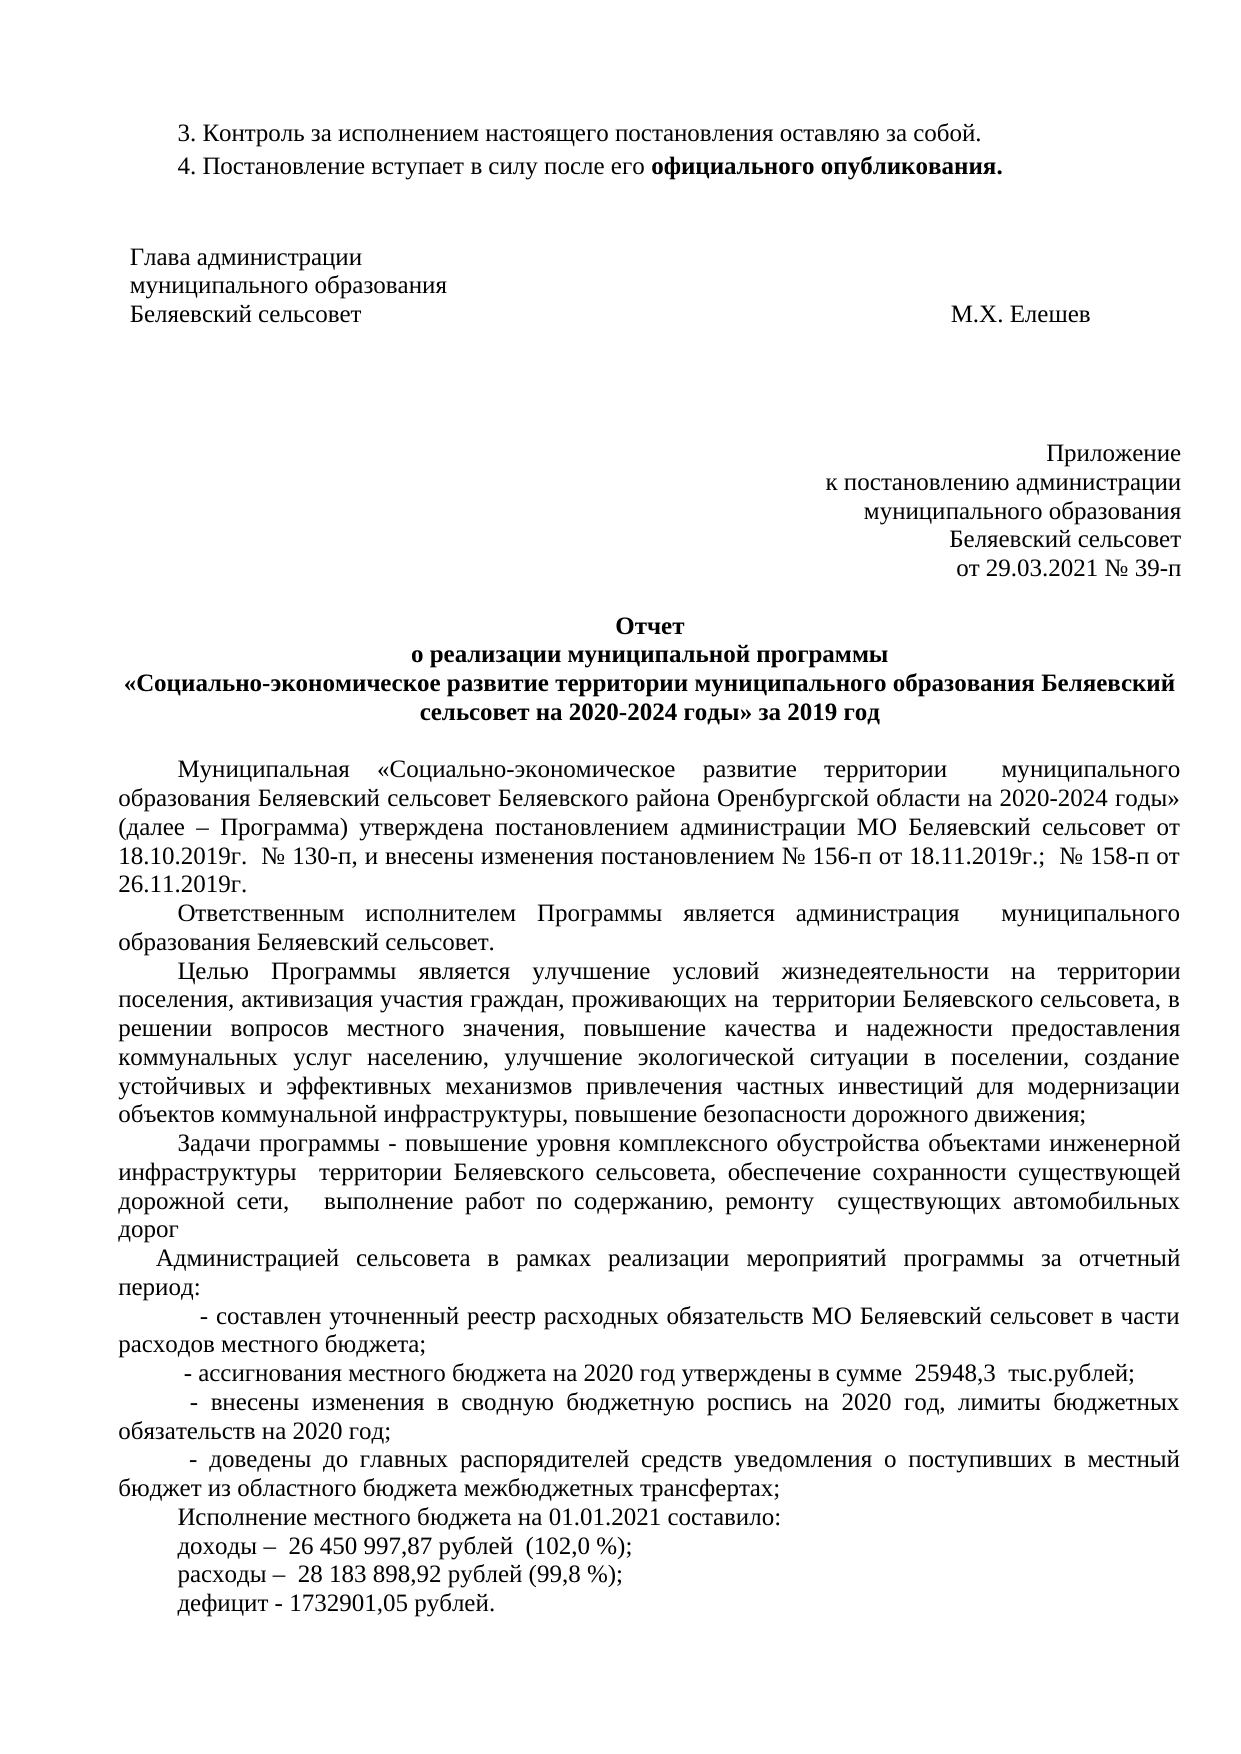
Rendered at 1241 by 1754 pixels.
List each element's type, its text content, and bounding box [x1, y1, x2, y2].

text Муниципальная «Социально-экономическое развитие территории муниципального образования Беляевский сельсовет Беляевского района Оренбургской области на 2020-2024 годы» (далее – Программа) утверждена постановлением администрации МО Беляевский сельсовет от 18.10.2019г. № 130-п, и внесены изменения постановлением № 156-п от 18.11.2019г.; № 158-п от 26.11.2019г. [118, 754, 1181, 898]
table_header Глава администрации муниципального образования Беляевский сельсовет [118, 242, 614, 328]
text «Социально-экономическое развитие территории муниципального образования Беляевский сельсовет на 2020-2024 годы» за 2019 год [118, 668, 1181, 726]
text - составлен уточненный реестр расходных обязательств МО Беляевский сельсовет в части расходов местного бюджета; [118, 1301, 1181, 1358]
text Беляевский сельсовет [118, 524, 1181, 553]
text Ответственным исполнителем Программы является администрация муниципального образования Беляевский сельсовет. [118, 898, 1181, 956]
text - доведены до главных распорядителей средств уведомления о поступивших в местный бюджет из областного бюджета межбюджетных трансфертах; [118, 1444, 1181, 1502]
text - ассигнования местного бюджета на 2020 год утверждены в сумме 25948,3 тыс.рублей; [118, 1358, 1181, 1387]
text 3. Контроль за исполнением настоящего постановления оставляю за собой. [118, 118, 1181, 147]
text 4. Постановление вступает в силу после его официального опубликования. [118, 151, 1181, 180]
text муниципального образования [118, 496, 1181, 524]
text Целью Программы является улучшение условий жизнедеятельности на территории поселения, активизация участия граждан, проживающих на территории Беляевского сельсовета, в решении вопросов местного значения, повышение качества и надежности предоставления коммунальных услуг населению, улучшение экологической ситуации в поселении, создание устойчивых и эффективных механизмов привлечения частных инвестиций для модернизации объектов коммунальной инфраструктуры, повышение безопасности дорожного движения; [118, 956, 1181, 1128]
table_header М.Х. Елешев [614, 242, 1102, 328]
text от 29.03.2021 № 39-п [118, 553, 1181, 582]
text дефицит - 1732901,05 рублей. [118, 1588, 1181, 1617]
text Администрацией сельсовета в рамках реализации мероприятий программы за отчетный период: [118, 1243, 1181, 1301]
text доходы – 26 450 997,87 рублей (102,0 %); [118, 1531, 1181, 1559]
text расходы – 28 183 898,92 рублей (99,8 %); [118, 1559, 1181, 1588]
text - внесены изменения в сводную бюджетную роспись на 2020 год, лимиты бюджетных обязательств на 2020 год; [118, 1387, 1181, 1444]
text Приложение [118, 438, 1181, 467]
text Задачи программы - повышение уровня комплексного обустройства объектами инженерной инфраструктуры территории Беляевского сельсовета, обеспечение сохранности существующей дорожной сети, выполнение работ по содержанию, ремонту существующих автомобильных дорог [118, 1128, 1181, 1243]
text Исполнение местного бюджета на 01.01.2021 составило: [118, 1502, 1181, 1531]
text к постановлению администрации [118, 467, 1181, 496]
text о реализации муниципальной программы [118, 639, 1181, 668]
text Отчет [118, 611, 1181, 639]
